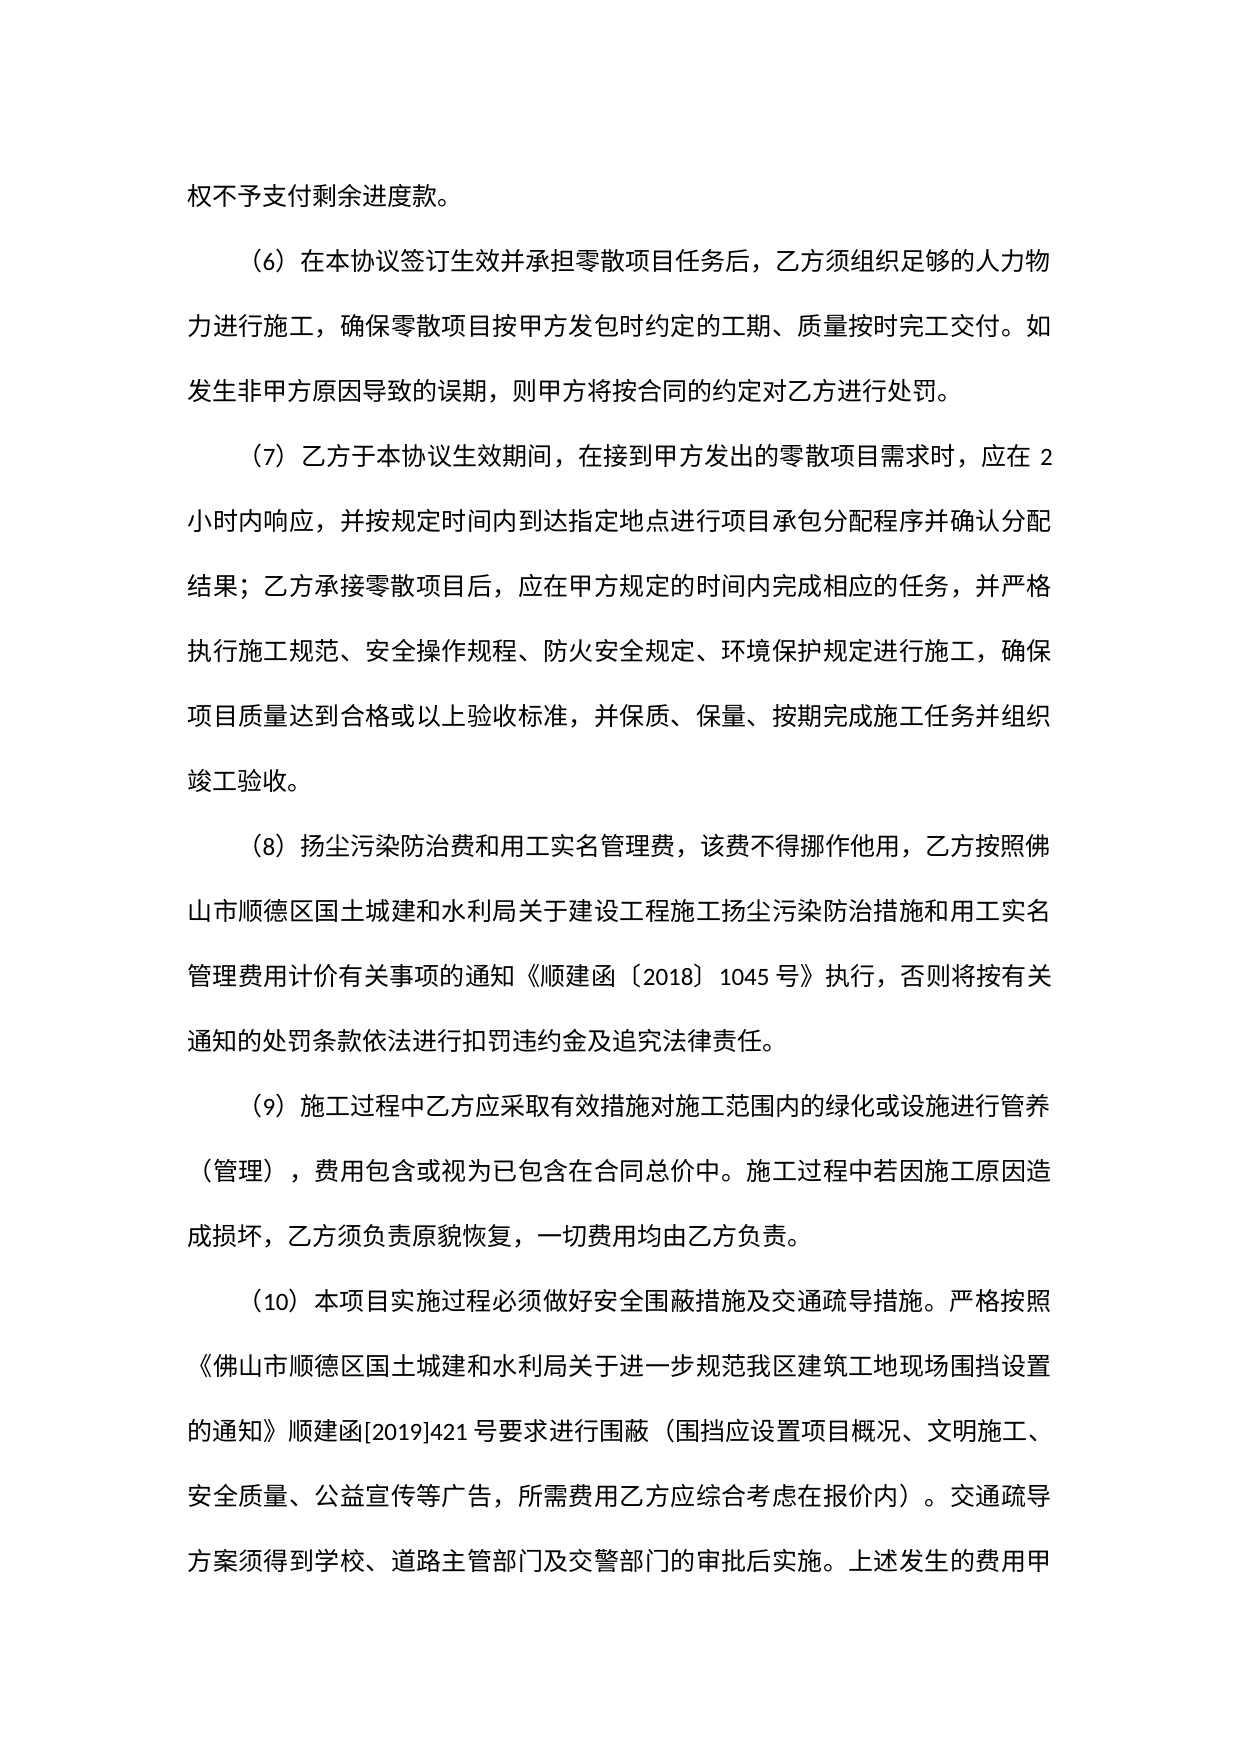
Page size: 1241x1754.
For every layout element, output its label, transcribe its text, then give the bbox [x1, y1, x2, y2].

text （8）扬尘污染防治费和用工实名管理费，该费不得挪作他用，乙方按照佛山市顺德区国土城建和水利局关于建设工程施工扬尘污染防治措施和用工实名管理费用计价有关事项的通知《顺建函〔2018〕1045号》执行，否则将按有关通知的处罚条款依法进行扣罚违约金及追究法律责任。 [187, 812, 1053, 1072]
text （6）在本协议签订生效并承担零散项目任务后，乙方须组织足够的人力物力进行施工，确保零散项目按甲方发包时约定的工期、质量按时完工交付。如发生非甲方原因导致的误期，则甲方将按合同的约定对乙方进行处罚。 [187, 227, 1053, 422]
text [187, 1267, 1053, 1592]
text （9）施工过程中乙方应采取有效措施对施工范围内的绿化或设施进行管养（管理），费用包含或视为已包含在合同总价中。施工过程中若因施工原因造成损坏，乙方须负责原貌恢复，一切费用均由乙方负责。 [187, 1072, 1053, 1267]
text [187, 162, 1053, 227]
text （7）乙方于本协议生效期间，在接到甲方发出的零散项目需求时，应在2小时内响应，并按规定时间内到达指定地点进行项目承包分配程序并确认分配结果；乙方承接零散项目后，应在甲方规定的时间内完成相应的任务，并严格执行施工规范、安全操作规程、防火安全规定、环境保护规定进行施工，确保项目质量达到合格或以上验收标准，并保质、保量、按期完成施工任务并组织竣工验收。 [187, 422, 1053, 812]
